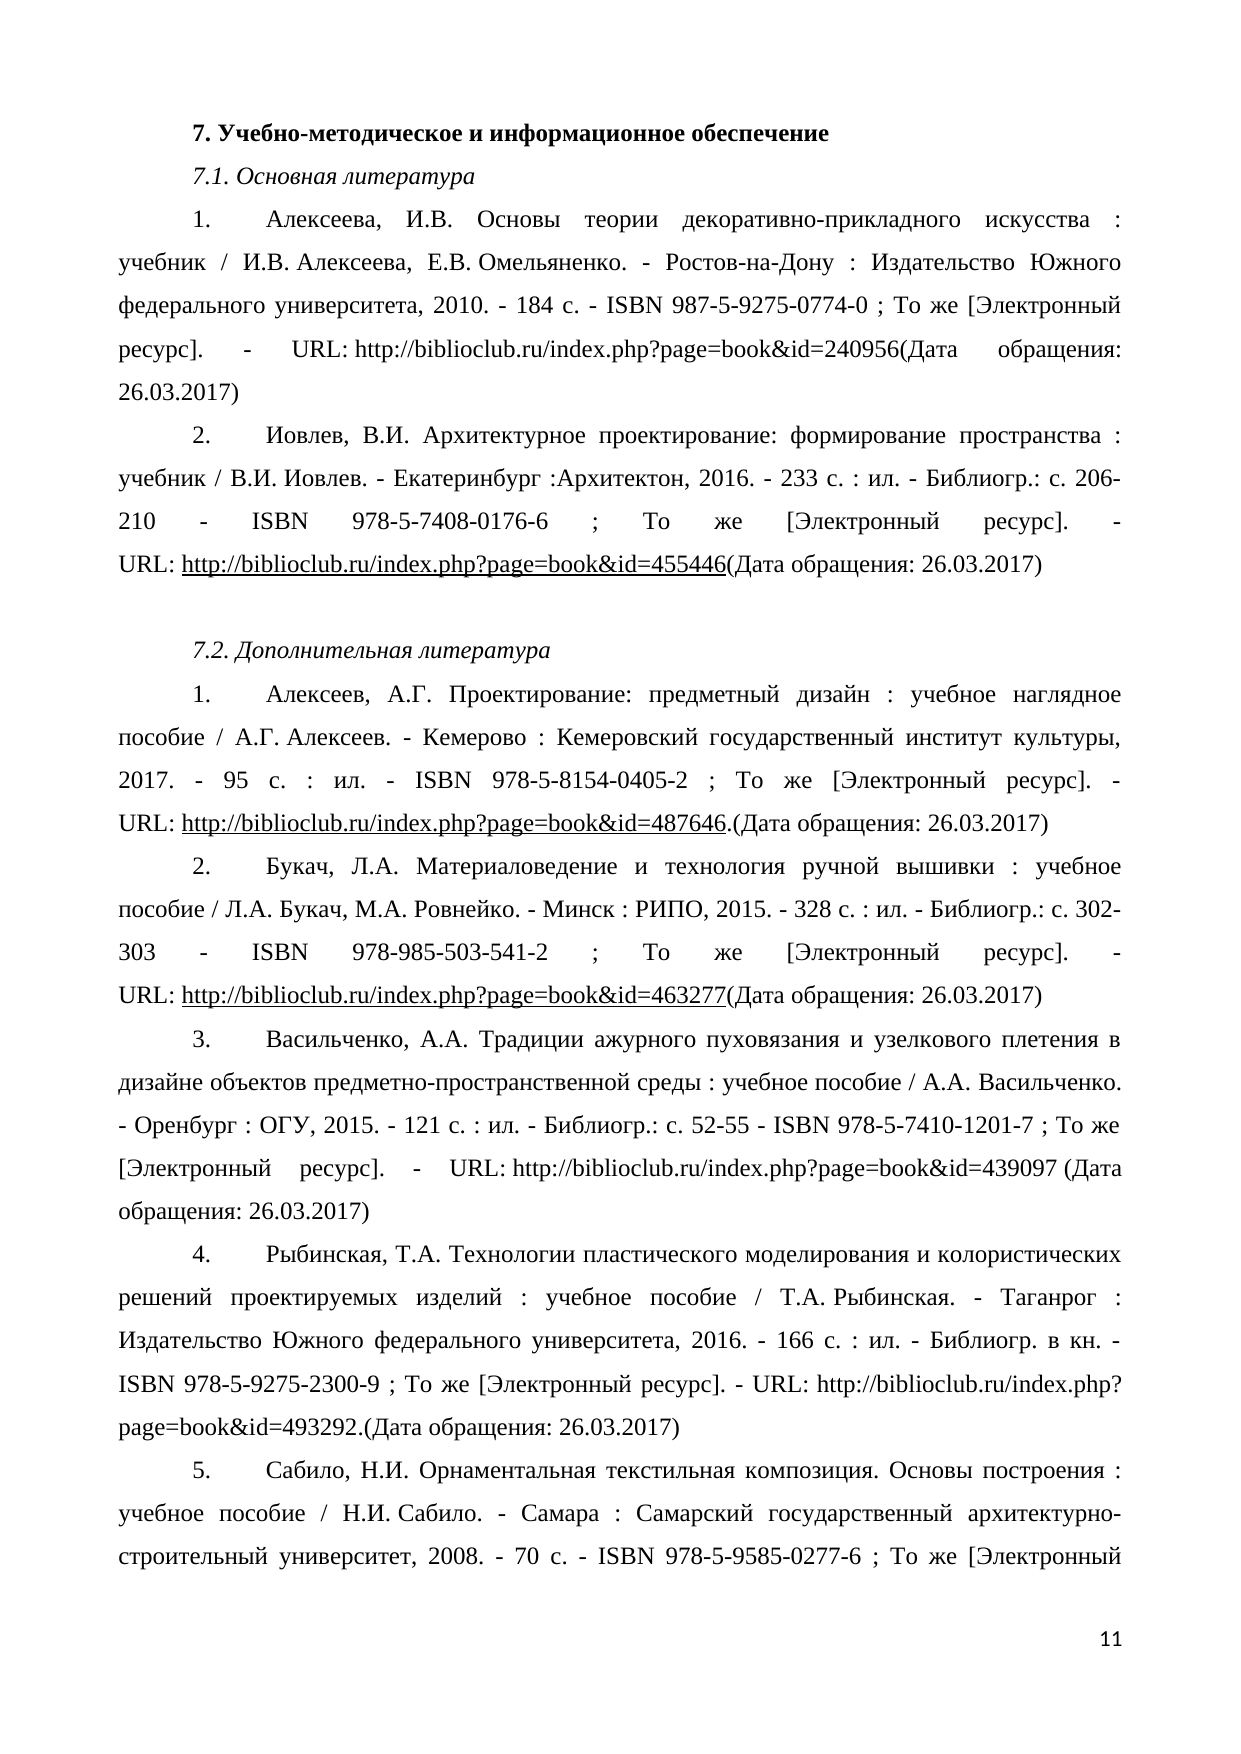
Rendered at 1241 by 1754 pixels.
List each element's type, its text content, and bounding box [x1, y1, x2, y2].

text 7. Учебно-методическое и информационное обеспечение [118, 118, 1122, 147]
list Алексеева, И.В. Основы теории декоративно-прикладного искусства : учебник / И.В. Алексеева, Е.В. Омельяненко. - Ростов-на-Дону : Издательство Южного федерального университета, 2010. - 184 с. - ISBN 987-5-9275-0774-0 ; То же [Электронный ресурс]. - URL: http://biblioclub.ru/index.php?page=book&id=240956(Дата обращения: 26.03.2017) [118, 204, 1122, 406]
list Васильченко, А.А. Традиции ажурного пуховязания и узелкового плетения в дизайне объектов предметно-пространственной среды : учебное пособие / А.А. Васильченко. - Оренбург : ОГУ, 2015. - 121 с. : ил. - Библиогр.: с. 52-55 - ISBN 978-5-7410-1201-7 ; То же [Электронный ресурс]. - URL: http://biblioclub.ru/index.php?page=book&id=439097 (Дата обращения: 26.03.2017) [118, 1024, 1122, 1225]
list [118, 1455, 1122, 1570]
list Иовлев, В.И. Архитектурное проектирование: формирование пространства : учебник / В.И. Иовлев. - Екатеринбург :Архитектон, 2016. - 233 с. : ил. - Библиогр.: с. 206-210 - ISBN 978-5-7408-0176-6 ; То же [Электронный ресурс]. - URL: http://biblioclub.ru/index.php?page=book&id=455446(Дата обращения: 26.03.2017) [118, 420, 1122, 578]
list Рыбинская, Т.А. Технологии пластического моделирования и колористических решений проектируемых изделий : учебное пособие / Т.А. Рыбинская. - Таганрог : Издательство Южного федерального университета, 2016. - 166 с. : ил. - Библиогр. в кн. - ISBN 978-5-9275-2300-9 ; То же [Электронный ресурс]. - URL: http://biblioclub.ru/index.php?page=book&id=493292.(Дата обращения: 26.03.2017) [118, 1239, 1122, 1441]
text 7.1. Основная литература [118, 161, 1122, 190]
list Алексеев, А.Г. Проектирование: предметный дизайн : учебное наглядное пособие / А.Г. Алексеев. - Кемерово : Кемеровский государственный институт культуры, 2017. - 95 с. : ил. - ISBN 978-5-8154-0405-2 ; То же [Электронный ресурс]. - URL: http://biblioclub.ru/index.php?page=book&id=487646.(Дата обращения: 26.03.2017) [118, 679, 1122, 837]
list Букач, Л.А. Материаловедение и технология ручной вышивки : учебное пособие / Л.А. Букач, М.А. Ровнейко. - Минск : РИПО, 2015. - 328 с. : ил. - Библиогр.: с. 302-303 - ISBN 978-985-503-541-2 ; То же [Электронный ресурс]. - URL: http://biblioclub.ru/index.php?page=book&id=463277(Дата обращения: 26.03.2017) [118, 851, 1122, 1009]
text 7.2. Дополнительная литература [118, 636, 1122, 664]
